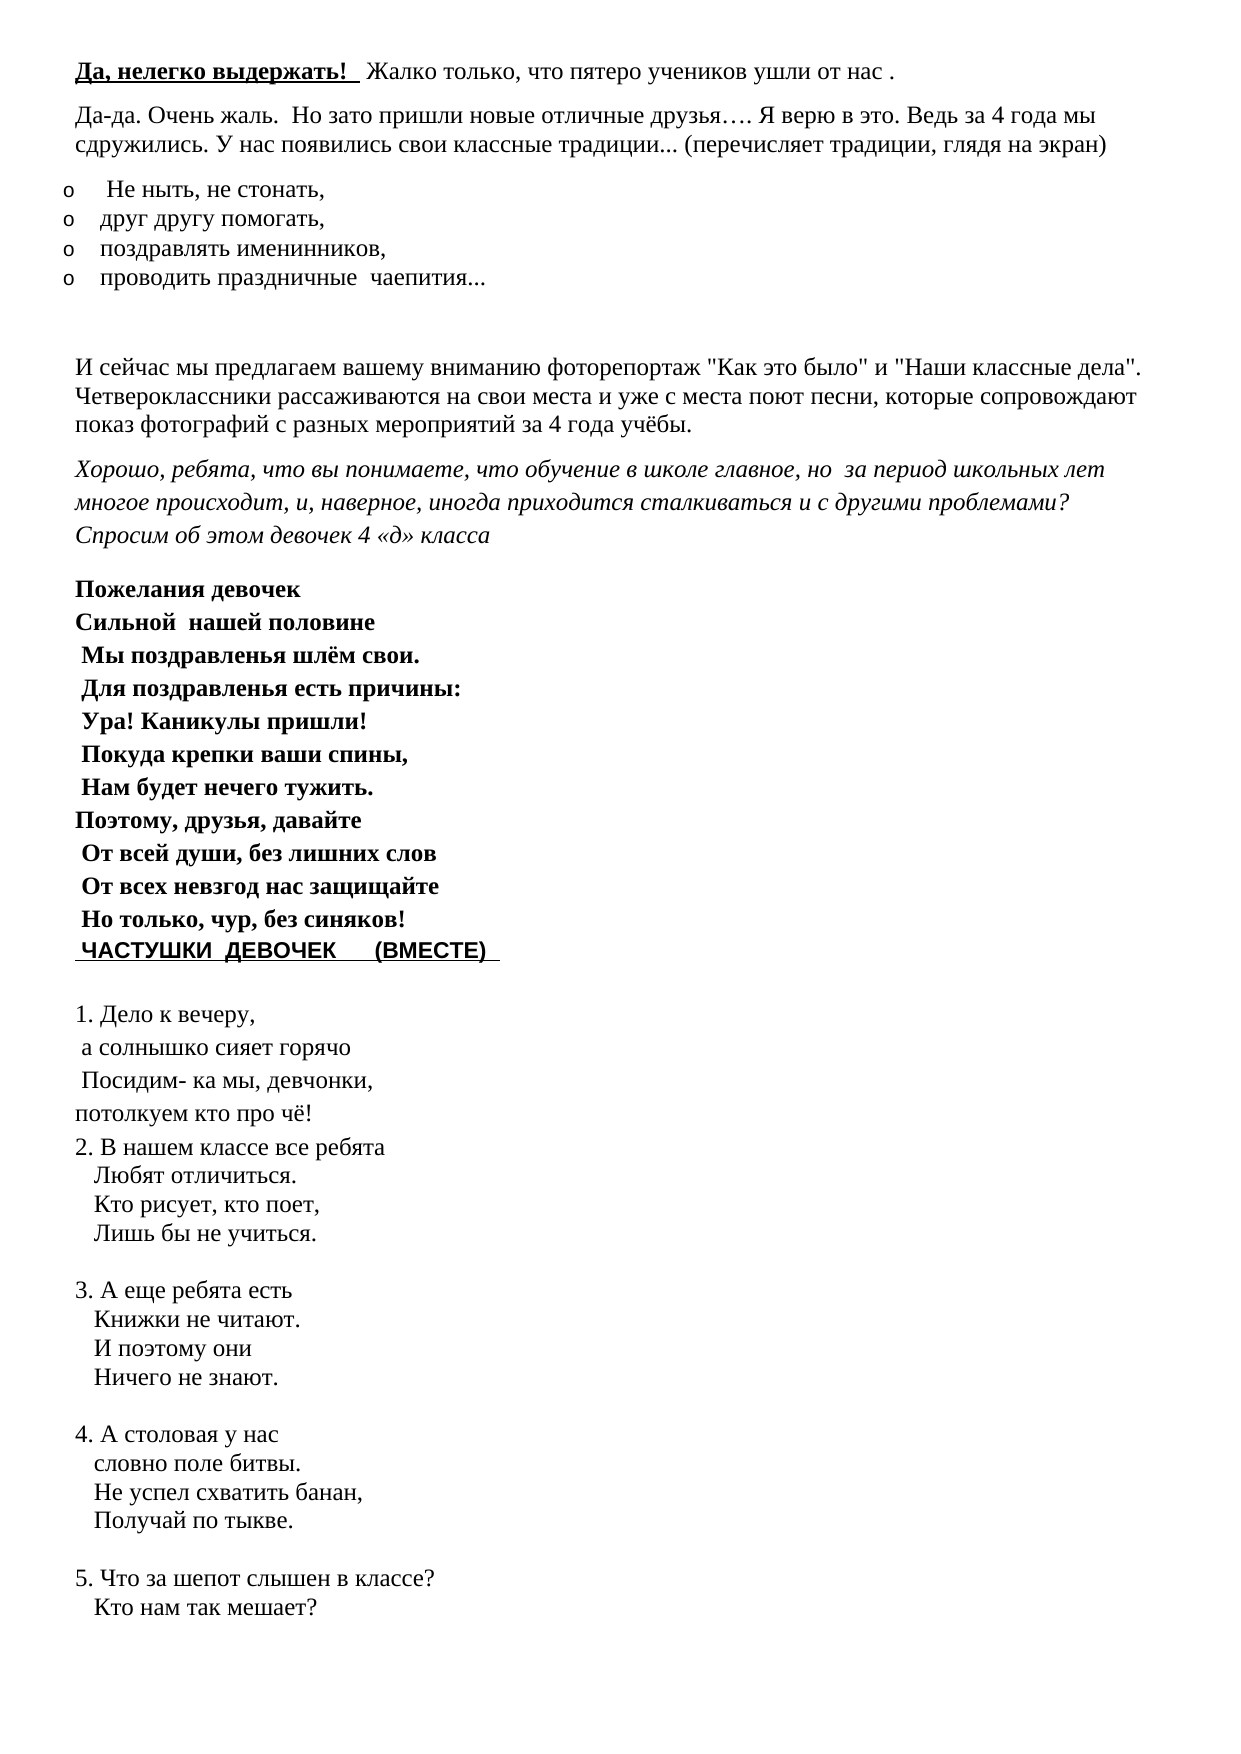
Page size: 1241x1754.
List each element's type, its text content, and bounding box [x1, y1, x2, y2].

text ЧАСТУШКИ ДЕВОЧЕК (ВМЕСТЕ) [75, 937, 1152, 963]
text Получай по тыкве. [75, 1505, 1152, 1534]
text 2. В нашем классе все ребята [75, 1132, 1152, 1160]
text Покуда крепки ваши спины, [75, 739, 1152, 768]
text потолкуем кто про чё! [75, 1098, 1152, 1127]
text Хорошо, ребята, что вы понимаете, что обучение в школе главное, но за период школьных лет многое происходит, и, наверное, иногда приходится сталкиваться и с другими проблемами? Спросим об этом девочек 4 «д» класса [75, 454, 1152, 549]
text Книжки не читают. [75, 1304, 1152, 1333]
text 1. Дело к вечеру, [75, 999, 1152, 1028]
text Нам будет нечего тужить. [75, 772, 1152, 801]
list поздравлять именинников, [62, 233, 1127, 262]
text 3. А еще ребята есть [75, 1275, 1152, 1304]
text Поэтому, друзья, давайте [75, 805, 1152, 834]
text Пожелания девочек [75, 574, 1152, 603]
list Не ныть, не стонать, [62, 174, 1127, 203]
text Мы поздравленья шлём свои. [75, 640, 1152, 669]
text 4. А столовая у нас [75, 1419, 1152, 1448]
list друг другу помогать, [62, 203, 1127, 233]
text Кто нам так мешает? [75, 1592, 1152, 1620]
text Не успел схватить банан, [75, 1477, 1152, 1505]
text И сейчас мы предлагаем вашему вниманию фоторепортаж "Как это было" и "Наши классные дела". Четвероклассники рассаживаются на свои места и уже с места поют песни, которые сопровождают показ фотографий с разных мероприятий за 4 года учёбы. [75, 352, 1152, 438]
text Для поздравленья есть причины: [75, 673, 1152, 702]
text Посидим- ка мы, девчонки, [75, 1066, 1152, 1094]
text Ура! Каникулы пришли! [75, 706, 1152, 735]
text От всей души, без лишних слов [75, 838, 1152, 867]
text 5. Что за шепот слышен в классе? [75, 1563, 1152, 1592]
text И поэтому они [75, 1333, 1152, 1362]
list проводить праздничные чаепития... [62, 262, 1127, 292]
text Кто рисует, кто поет, [75, 1189, 1152, 1218]
text Ничего не знают. [75, 1362, 1152, 1390]
text От всех невзгод нас защищайте [75, 871, 1152, 900]
text а солнышко сияет горячо [75, 1032, 1152, 1061]
text Сильной нашей половине [75, 607, 1152, 636]
text словно поле битвы. [75, 1448, 1152, 1477]
text Любят отличиться. [75, 1160, 1152, 1189]
text Да, нелегко выдержать! Жалко только, что пятеро учеников ушли от нас . [75, 56, 1152, 85]
text Но только, чур, без синяков! [75, 904, 1152, 933]
text Лишь бы не учиться. [75, 1218, 1152, 1247]
text Да-да. Очень жаль. Но зато пришли новые отличные друзья…. Я верю в это. Ведь за 4 года мы сдружились. У нас появились свои классные традиции... (перечисляет традиции, глядя на экран) [75, 101, 1152, 158]
